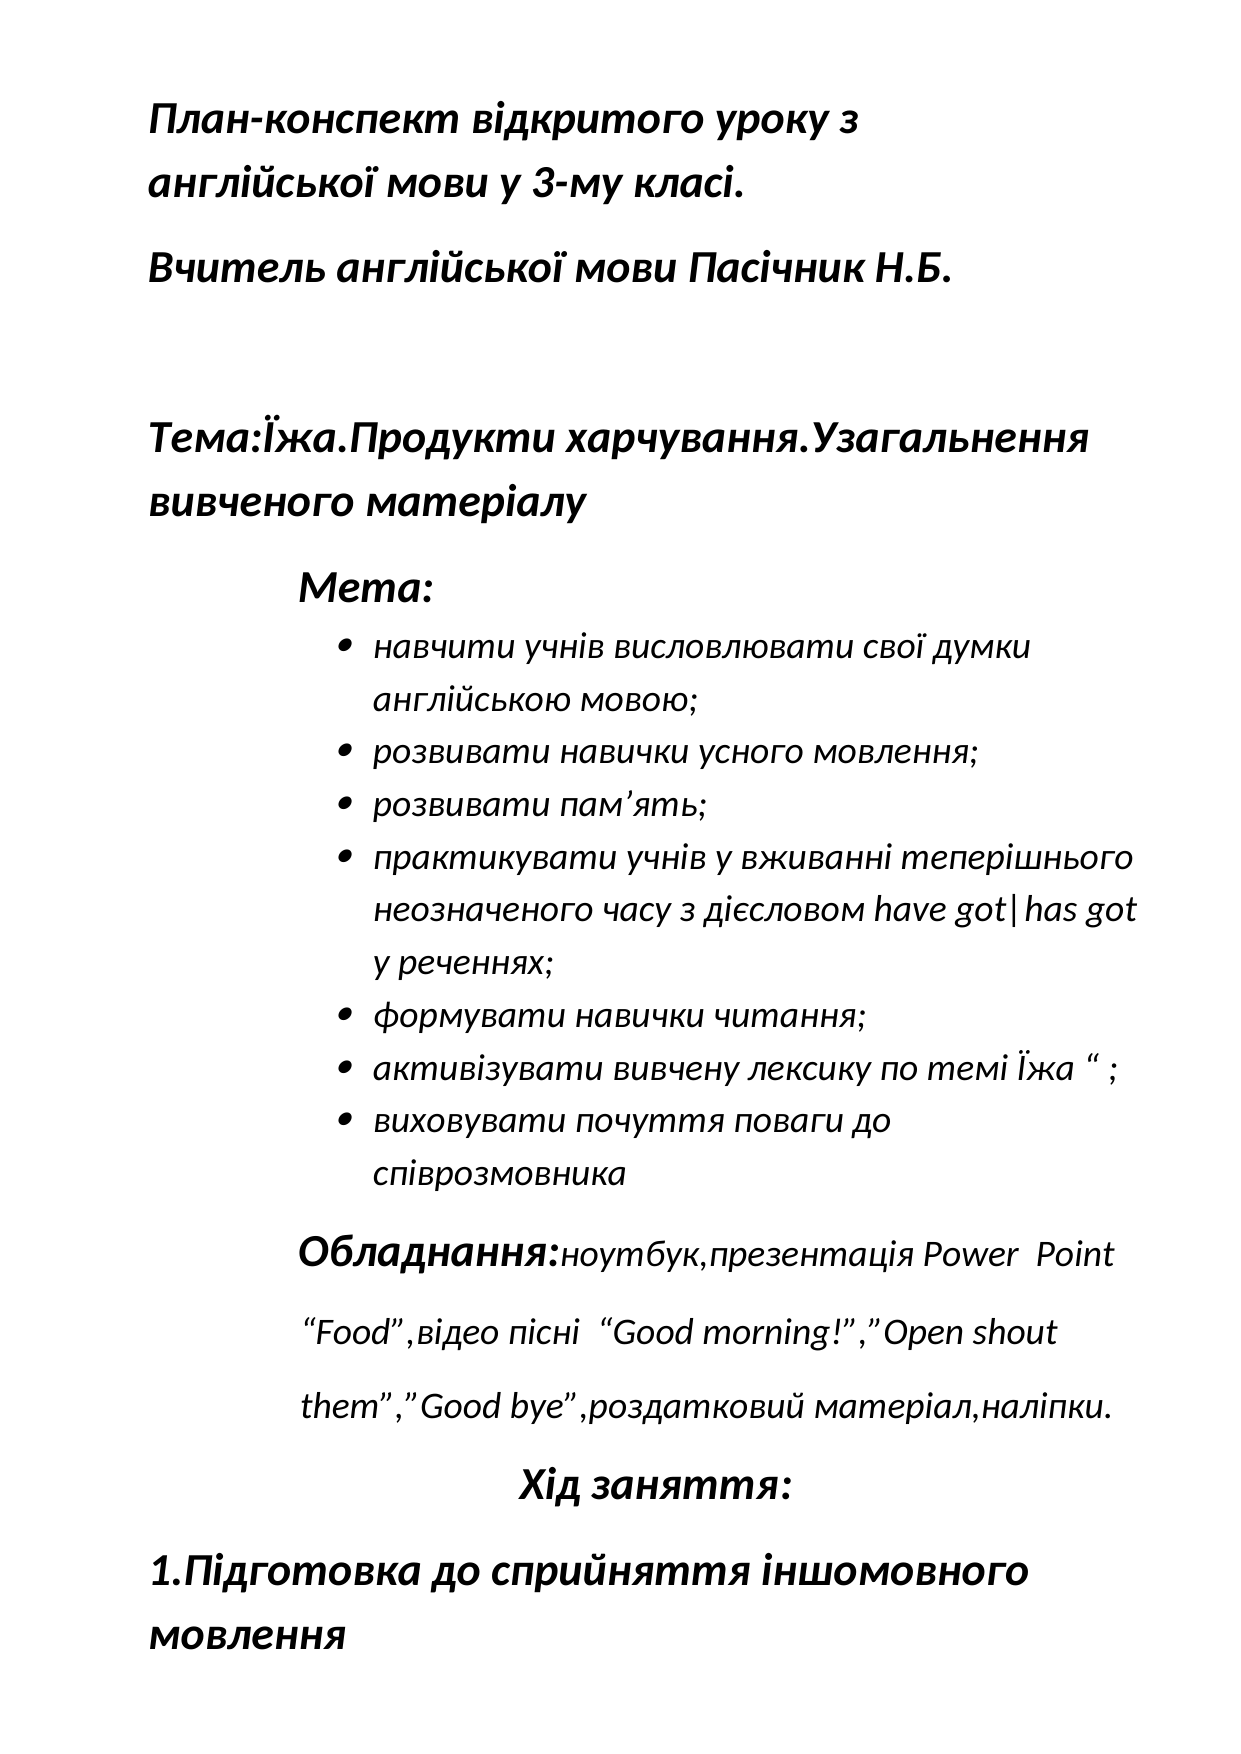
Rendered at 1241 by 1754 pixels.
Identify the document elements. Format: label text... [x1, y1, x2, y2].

text 1.Підготовка до сприйняття іншомовного мовлення [148, 1540, 1152, 1661]
text План-конспект відкритого уроку з англійської мови у 3-му класі. [148, 88, 1152, 209]
text Вчитель англійської мови Пасічник Н.Б. [148, 238, 1152, 294]
list розвивати пам’ять; [335, 780, 1152, 826]
text Тема:Їжа.Продукти харчування.Узагальнення вивченого матеріалу [148, 408, 1152, 528]
list формувати навички читання; [335, 991, 1152, 1037]
list практикувати учнів у вживанні теперішнього неозначеного часу з дієсловом have got|has got у реченнях; [335, 833, 1152, 984]
text “Food”,відео пісні “Good morning!”,”Open shout [148, 1308, 1152, 1354]
list Мета: [298, 557, 1152, 613]
text them”,”Good bye”,роздатковий матеріал,наліпки. [148, 1382, 1152, 1428]
text Обладнання:ноутбук,презентація Power Point [148, 1222, 1152, 1278]
list розвивати навички усного мовлення; [335, 727, 1152, 773]
list виховувати почуття поваги до співрозмовника [335, 1096, 1152, 1195]
list навчити учнів висловлювати свої думки англійською мовою; [335, 622, 1152, 720]
text Хід заняття: [148, 1455, 1152, 1511]
list активізувати вивчену лексику по темі Їжа “ ; [335, 1043, 1152, 1089]
